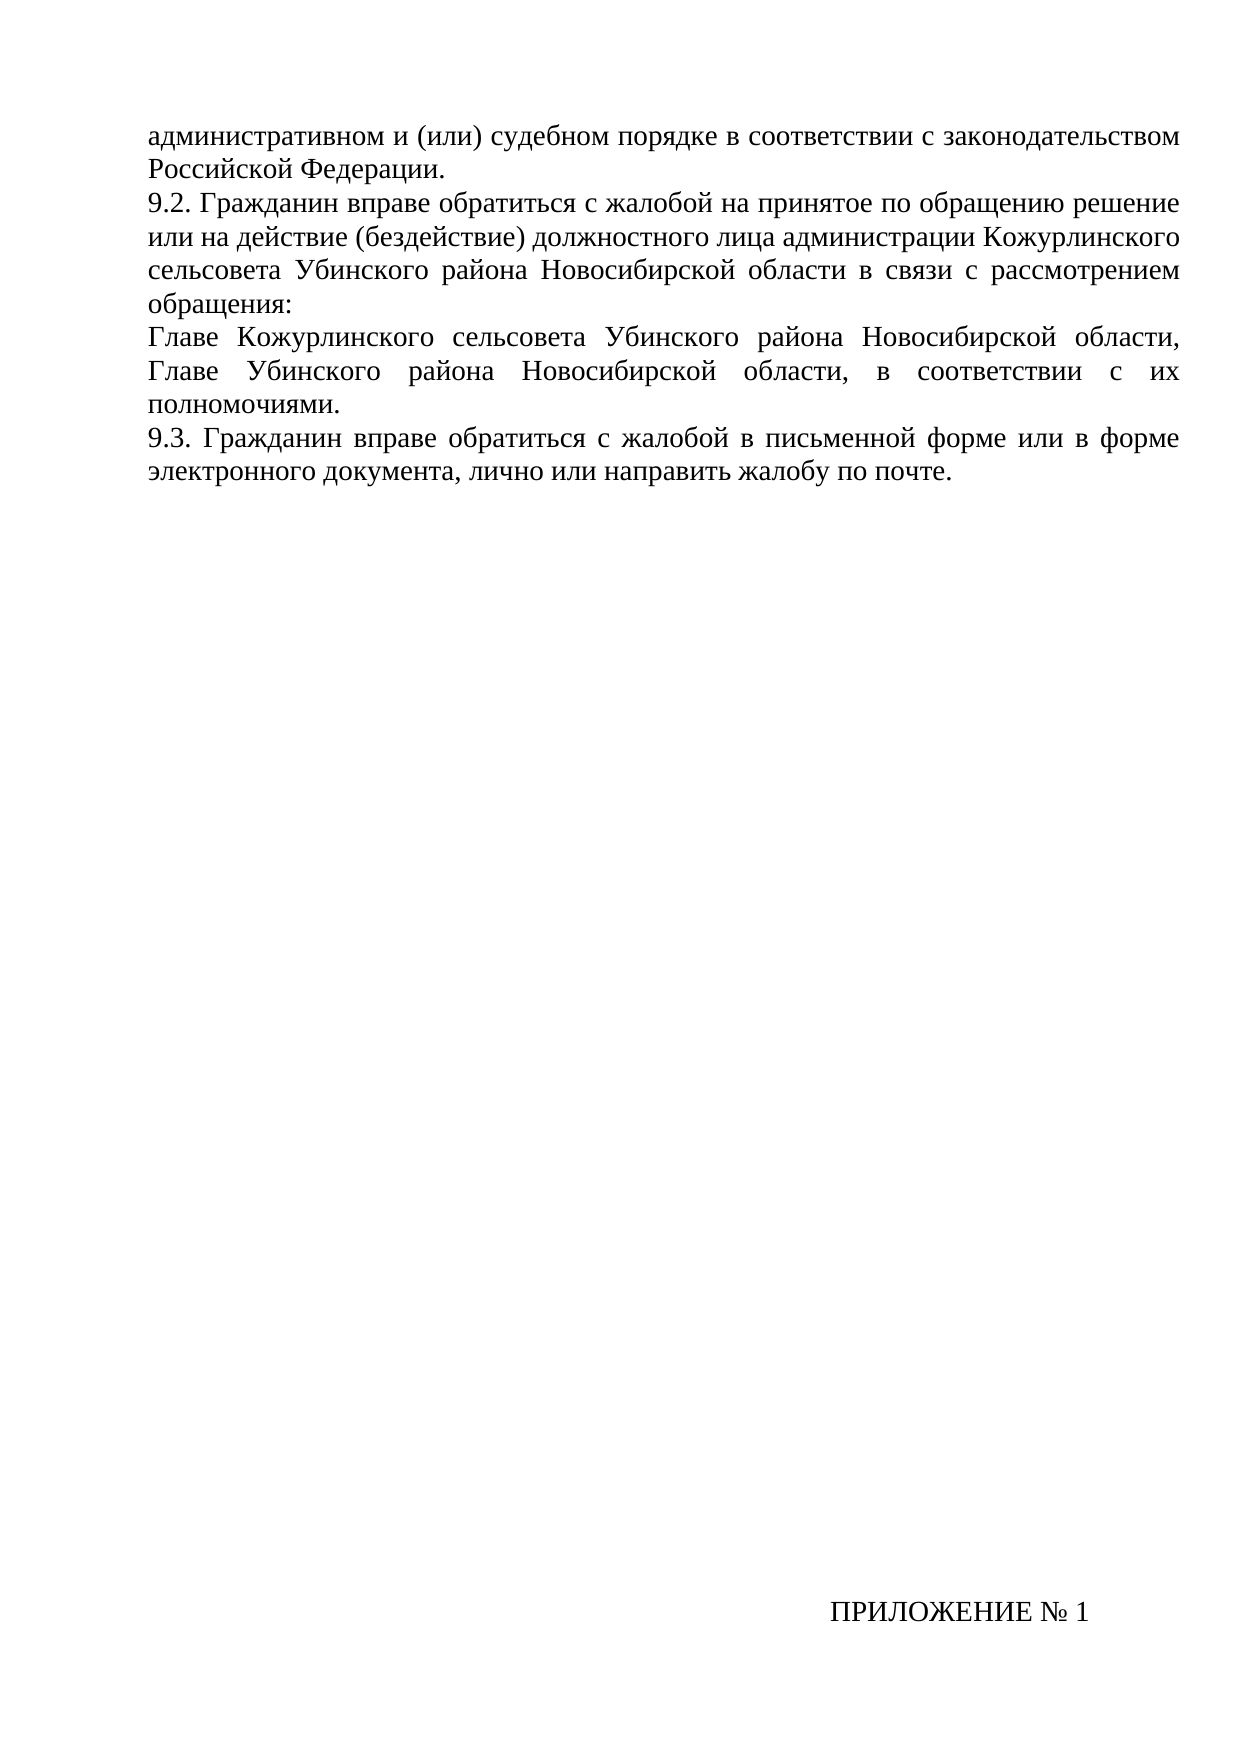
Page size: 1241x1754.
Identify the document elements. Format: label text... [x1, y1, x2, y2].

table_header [679, 1594, 1240, 1636]
text 9.3. Гражданин вправе обратиться с жалобой в письменной форме или в форме электронного документа, лично или направить жалобу по почте. [148, 420, 1181, 487]
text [148, 118, 1181, 185]
text 9.2. Гражданин вправе обратиться с жалобой на принятое по обращению решение или на действие (бездействие) должностного лица администрации Кожурлинского сельсовета Убинского района Новосибирской области в связи с рассмотрением обращения: [148, 185, 1181, 319]
text Главе Кожурлинского сельсовета Убинского района Новосибирской области, Главе Убинского района Новосибирской области, в соответствии с их полномочиями. [148, 319, 1181, 420]
